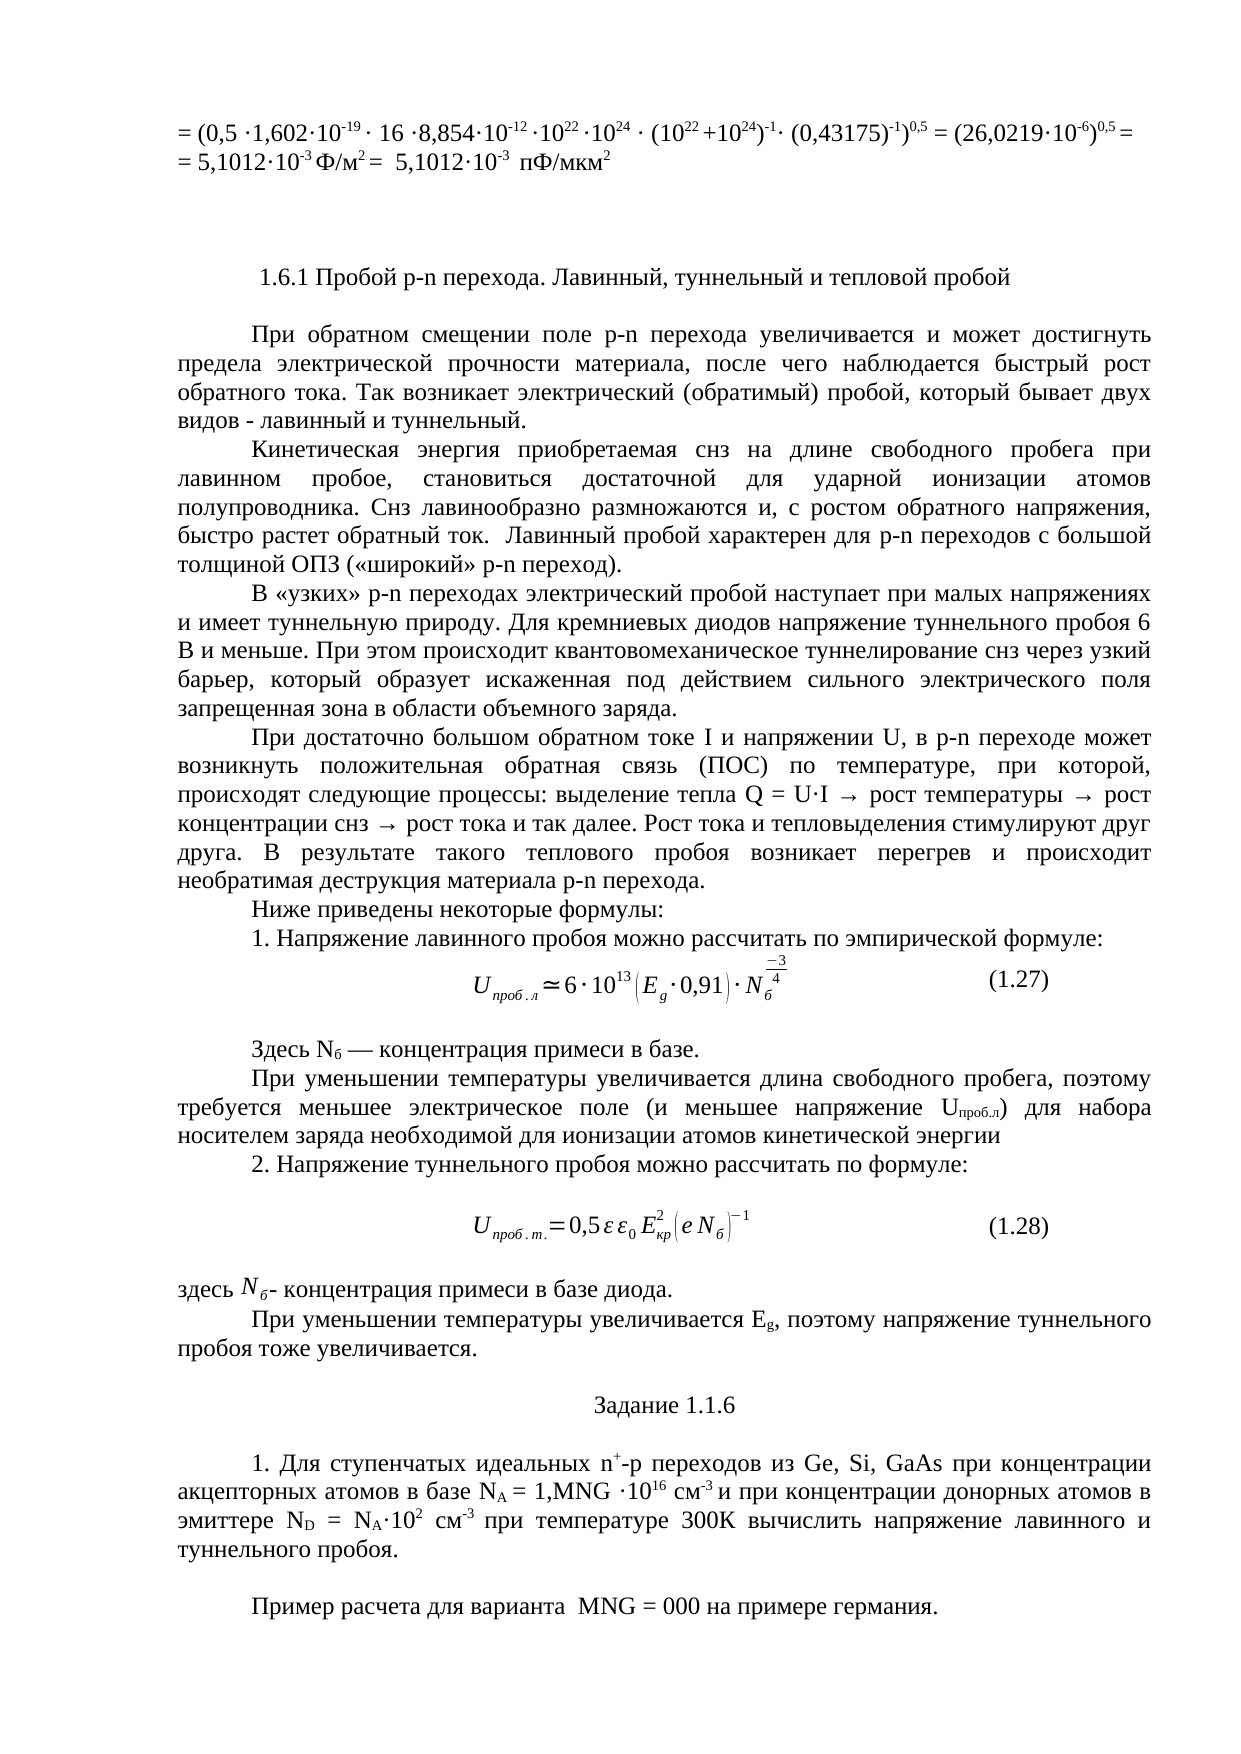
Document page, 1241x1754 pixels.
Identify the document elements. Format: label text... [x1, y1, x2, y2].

text Здесь Nб — концентрация примеси в базе. [177, 1034, 1152, 1063]
text = 5,1012·10-3 Ф/м2 = 5,1012·10-3 пФ/мкм2 [177, 147, 1152, 176]
text Ниже приведены некоторые формулы: [177, 894, 1152, 923]
text При уменьшении температуры увеличивается Eg, поэтому напряжение туннельного пробоя тоже увеличивается. [177, 1304, 1152, 1361]
text = (0,5 ·1,602·10-19 · 16 ·8,854·10-12 ·1022 ·1024 · (1022 +1024)-1· (0,43175)-1)0,5 = (26,0219·10-6)0,5 = [177, 118, 1152, 147]
text Кинетическая энергия приобретаемая снз на длине свободного пробега при лавинном пробое, становиться достаточной для ударной ионизации атомов полупроводника. Снз лавинообразно размножаются и, с ростом обратного напряжения, быстро растет обратный ток. Лавинный пробой характерен для p-n переходов с большой толщиной ОПЗ («широкий» p-n переход). [177, 434, 1152, 578]
text Задание 1.1.6 [177, 1390, 1152, 1419]
text (1.27) [177, 952, 1152, 1005]
text 1.6.1 Пробой p-n перехода. Лавинный, туннельный и тепловой пробой [177, 262, 1152, 291]
text Пример расчета для варианта MNG = 000 на примере германия. [177, 1591, 1152, 1620]
text При обратном смещении поле p-n перехода увеличивается и может достигнуть предела электрической прочности материала, после чего наблюдается быстрый рост обратного тока. Так возникает электрический (обратимый) пробой, который бывает двух видов - лавинный и туннельный. [177, 319, 1152, 434]
text (1.28) [177, 1207, 1152, 1244]
text 1. Для ступенчатых идеальных n+-p переходов из Ge, Si, GaAs при концентрации акцепторных атомов в базе NA = 1,MNG ·1016 см-3 и при концентрации донорных атомов в эмиттере ND = NA·102 см-3 при температуре 300К вычислить напряжение лавинного и туннельного пробоя. [177, 1448, 1152, 1563]
text здесь - концентрация примеси в базе диода. [177, 1273, 1152, 1304]
text 2. Напряжение туннельного пробоя можно рассчитать по формуле: [177, 1149, 1152, 1178]
text 1. Напряжение лавинного пробоя можно рассчитать по эмпирической формуле: [177, 923, 1152, 952]
text В «узких» p-n переходах электрический пробой наступает при малых напряжениях и имеет туннельную природу. Для кремниевых диодов напряжение туннельного пробоя 6 В и меньше. При этом происходит квантовомеханическое туннелирование снз через узкий барьер, который образует искаженная под действием сильного электрического поля запрещенная зона в области объемного заряда. [177, 578, 1152, 722]
text При уменьшении температуры увеличивается длина свободного пробега, поэтому требуется меньшее электрическое поле (и меньшее напряжение Uпроб.л) для набора носителем заряда необходимой для ионизации атомов кинетической энергии [177, 1063, 1152, 1149]
text При достаточно большом обратном токе I и напряжении U, в p-n переходе может возникнуть положительная обратная связь (ПОС) по температуре, при которой, происходят следующие процессы: выделение тепла Q = U·I → рост температуры → рост концентрации снз → рост тока и так далее. Рост тока и тепловыделения стимулируют друг друга. В результате такого теплового пробоя возникает перегрев и происходит необратимая деструкция материала p-n перехода. [177, 722, 1152, 894]
